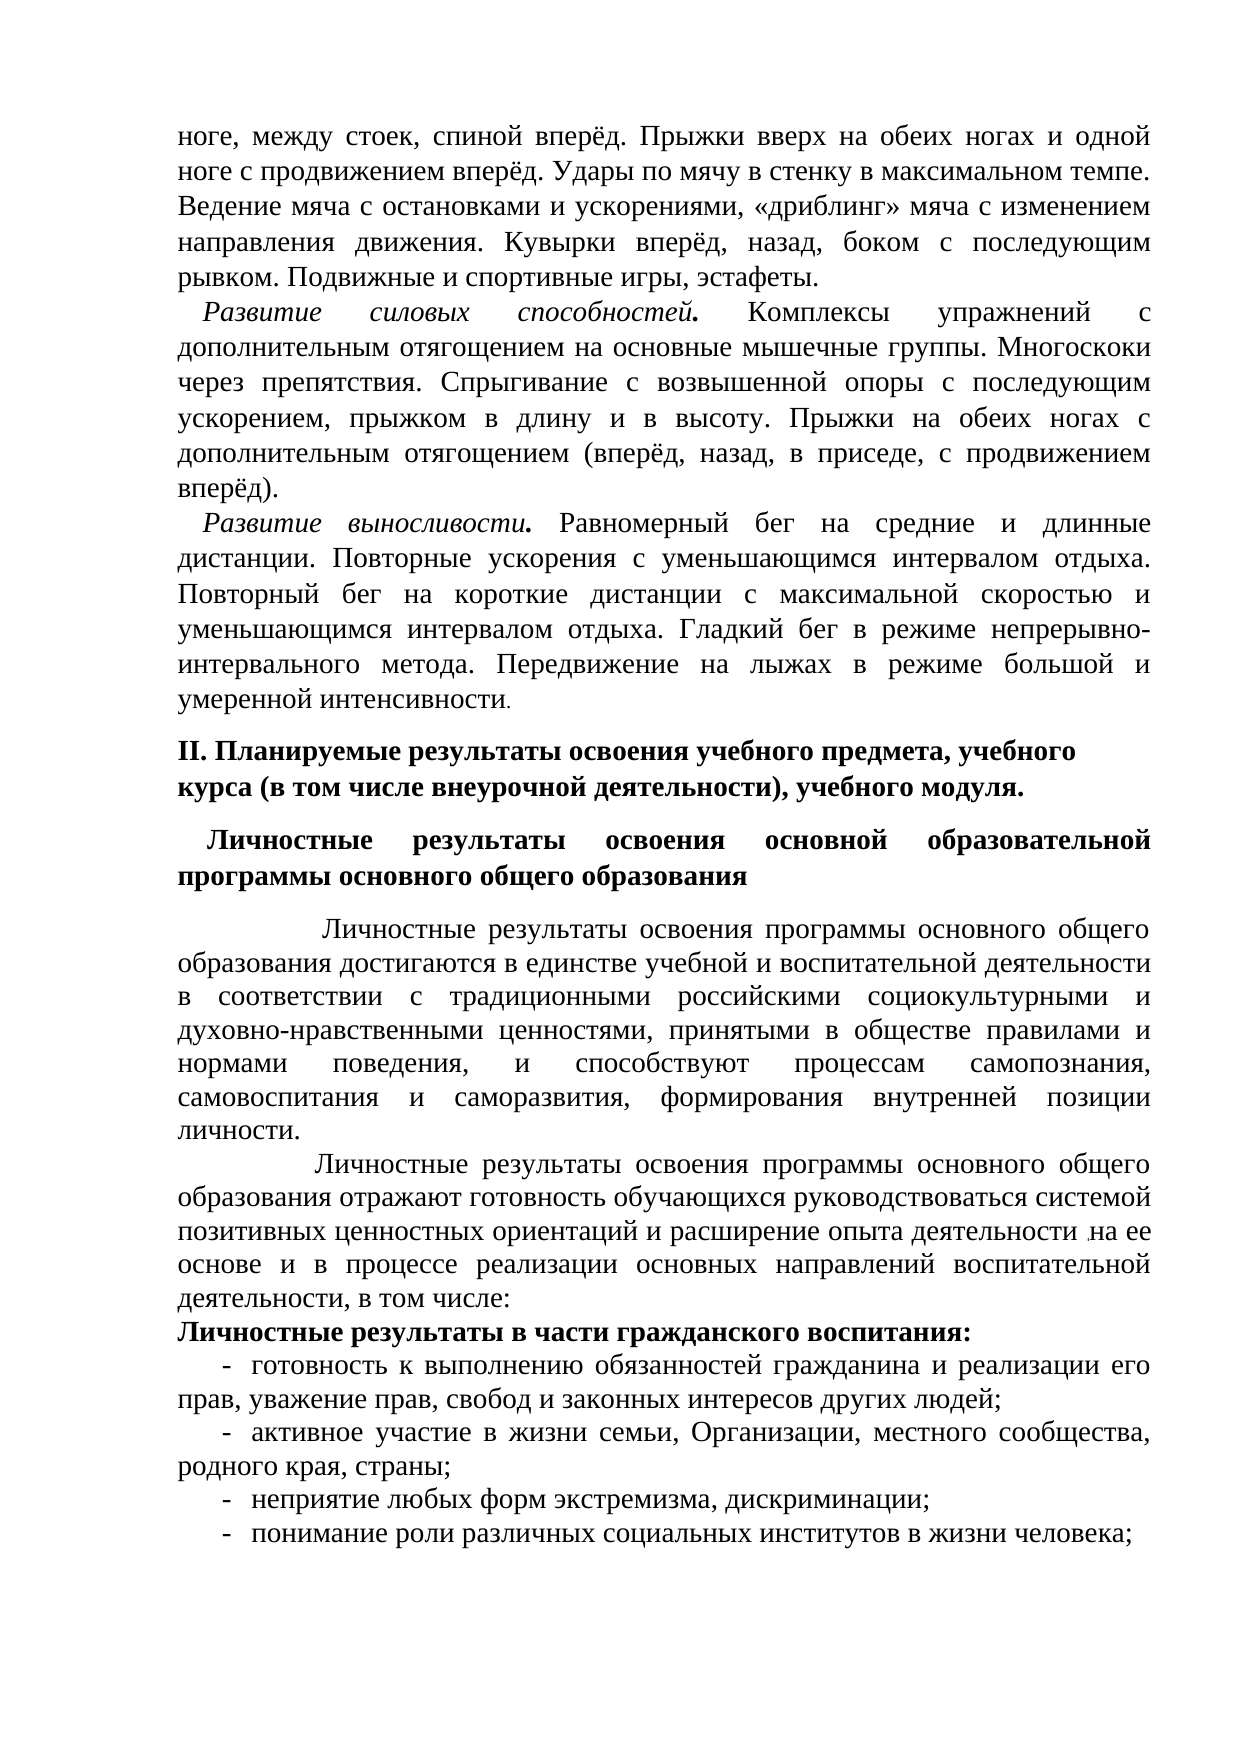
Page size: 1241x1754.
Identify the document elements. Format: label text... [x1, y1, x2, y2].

text II. Планируемые результаты освоения учебного предмета, учебного курса (в том числе внеурочной деятельности), учебного модуля. [177, 733, 1152, 803]
text Развитие силовых способностей. Комплексы упражнений с дополнительным отягощением на основные мышечные группы. Многоскоки через препятствия. Спрыгивание с возвышенной опоры с последующим ускорением, прыжком в длину и в высоту. Прыжки на обеих ногах с дополнительным отягощением (вперёд, назад, в приседе, с продвижением вперёд). [177, 294, 1152, 504]
list активное участие в жизни семьи, Организации, местного сообщества, родного края, страны; [177, 1414, 1152, 1481]
text Личностные результаты в части гражданского воспитания: [177, 1314, 1152, 1347]
text Личностные результаты освоения основной образовательной программы основного общего образования [177, 822, 1152, 892]
list понимание роли различных социальных институтов в жизни человека; [177, 1515, 1152, 1548]
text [177, 118, 1152, 292]
text Личностные результаты освоения программы основного общего образования достигаются в единстве учебной и воспитательной деятельности в соответствии с традиционными российскими социокультурными и духовно-нравственными ценностями, принятыми в обществе правилами и нормами поведения, и способствуют процессам самопознания, самовоспитания и саморазвития, формирования внутренней позиции личности. [177, 911, 1152, 1146]
list неприятие любых форм экстремизма, дискриминации; [177, 1481, 1152, 1515]
list готовность к выполнению обязанностей гражданина и реализации его прав, уважение прав, свобод и законных интересов других людей; [177, 1347, 1152, 1414]
text Личностные результаты освоения программы основного общего образования отражают готовность обучающихся руководствоваться системой позитивных ценностных ориентаций и расширение опыта деятельности на ее основе и в процессе реализации основных направлений воспитательной деятельности, в том числе: [177, 1146, 1152, 1314]
text Развитие выносливости. Равномерный бег на средние и длинные дистанции. Повторные ускорения с уменьшающимся интервалом отдыха. Повторный бег на короткие дистанции с максимальной скоростью и уменьшающимся интервалом отдыха. Гладкий бег в режиме непрерывно-интервального метода. Передвижение на лыжах в режиме большой и умеренной интенсивности. [177, 505, 1152, 715]
